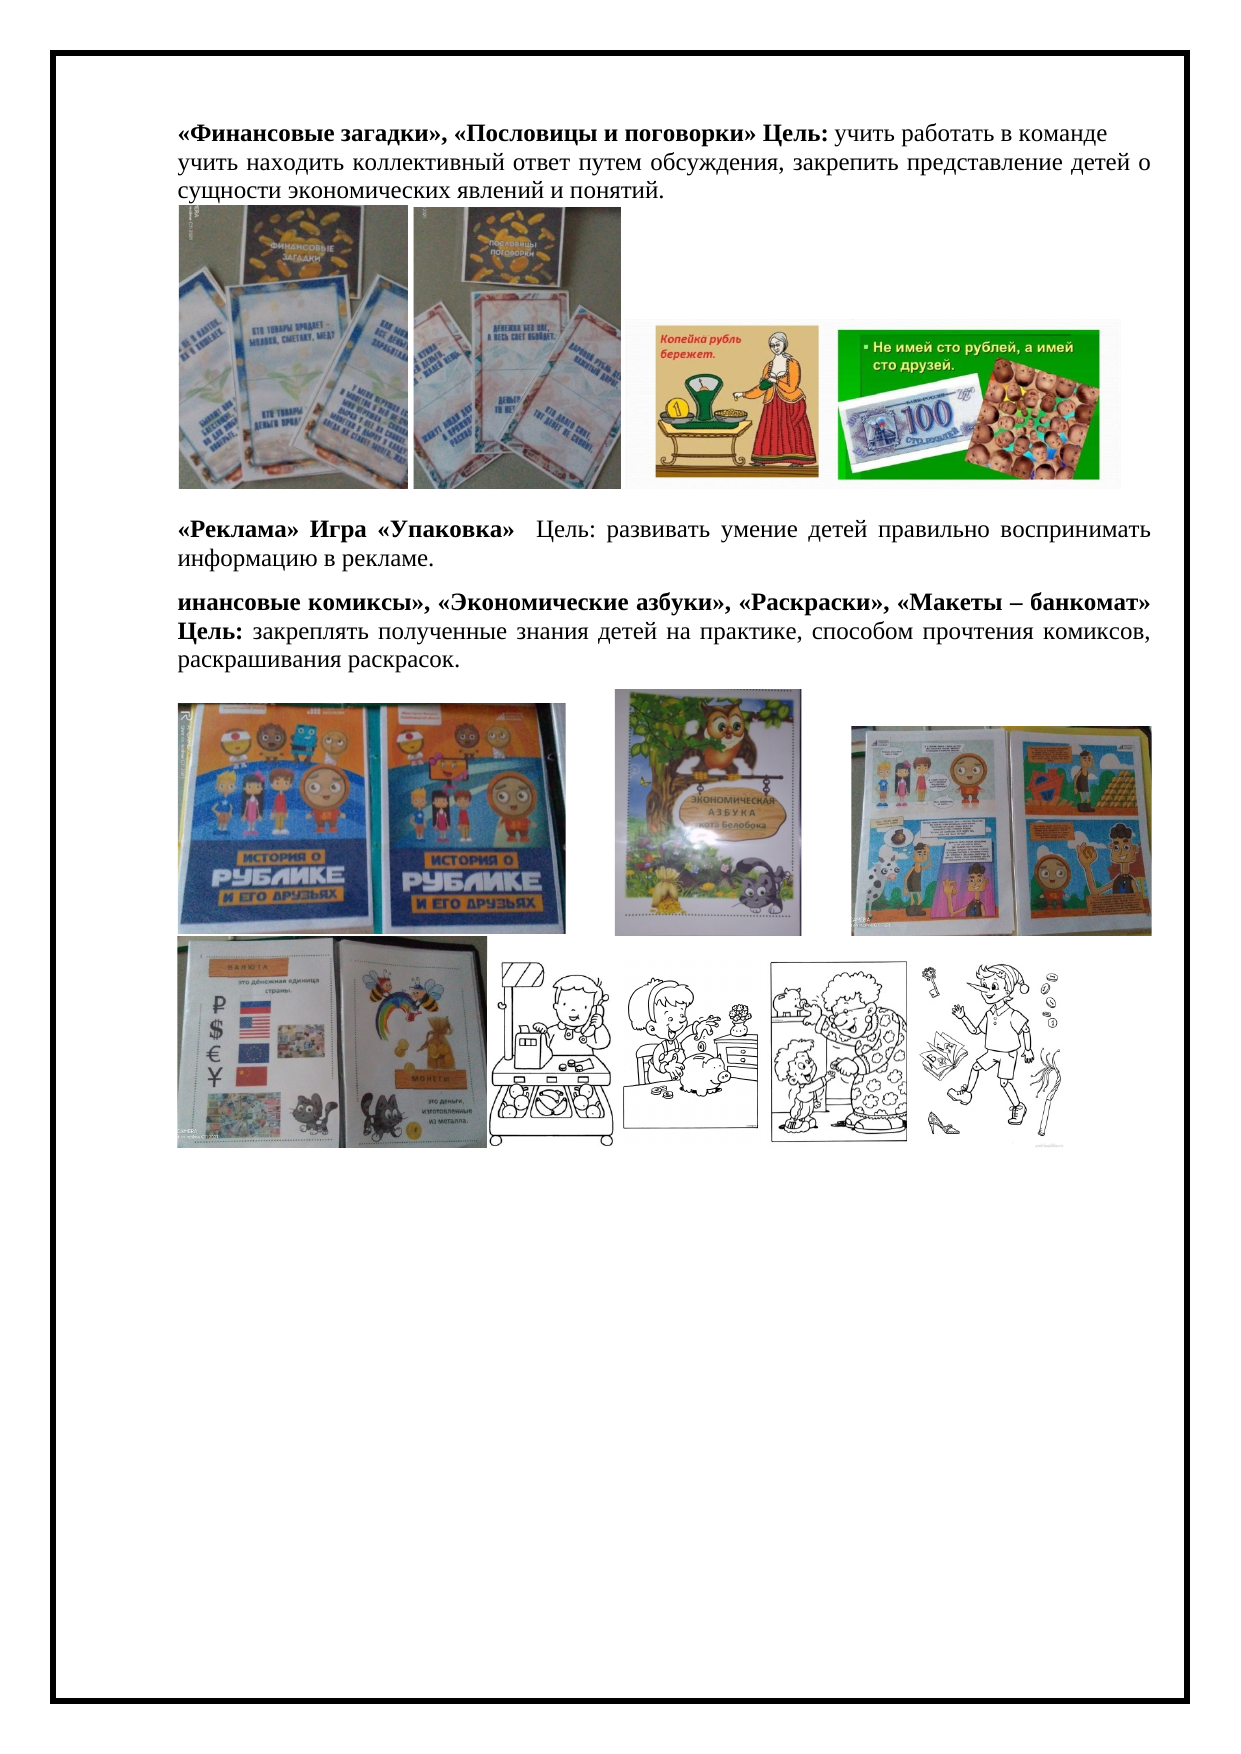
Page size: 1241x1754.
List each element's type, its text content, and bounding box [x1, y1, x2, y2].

picture [177, 936, 615, 1148]
picture [916, 952, 1064, 1148]
text «Реклама» Игра «Упаковка» Цель: развивать умение детей правильно воспринимать информацию в рекламе. [177, 514, 1152, 571]
picture [414, 207, 621, 489]
text учить находить коллективный ответ путем обсуждения, закрепить представление детей о сущности экономических явлений и понятий. [177, 147, 1152, 204]
picture [179, 205, 408, 489]
picture [177, 703, 566, 934]
text инансовые комиксы», «Экономические азбуки», «Раскраски», «Макеты – банкомат» Цель: закреплять полученные знания детей на практике, способом прочтения комиксов, раскрашивания раскрасок. [177, 587, 1152, 673]
picture [615, 689, 802, 936]
picture [851, 726, 1152, 936]
picture [625, 319, 1121, 489]
text «Финансовые загадки», «Пословицы и поговорки» Цель: учить работать в команде [177, 118, 1152, 147]
picture [766, 955, 911, 1148]
picture [620, 959, 762, 1148]
